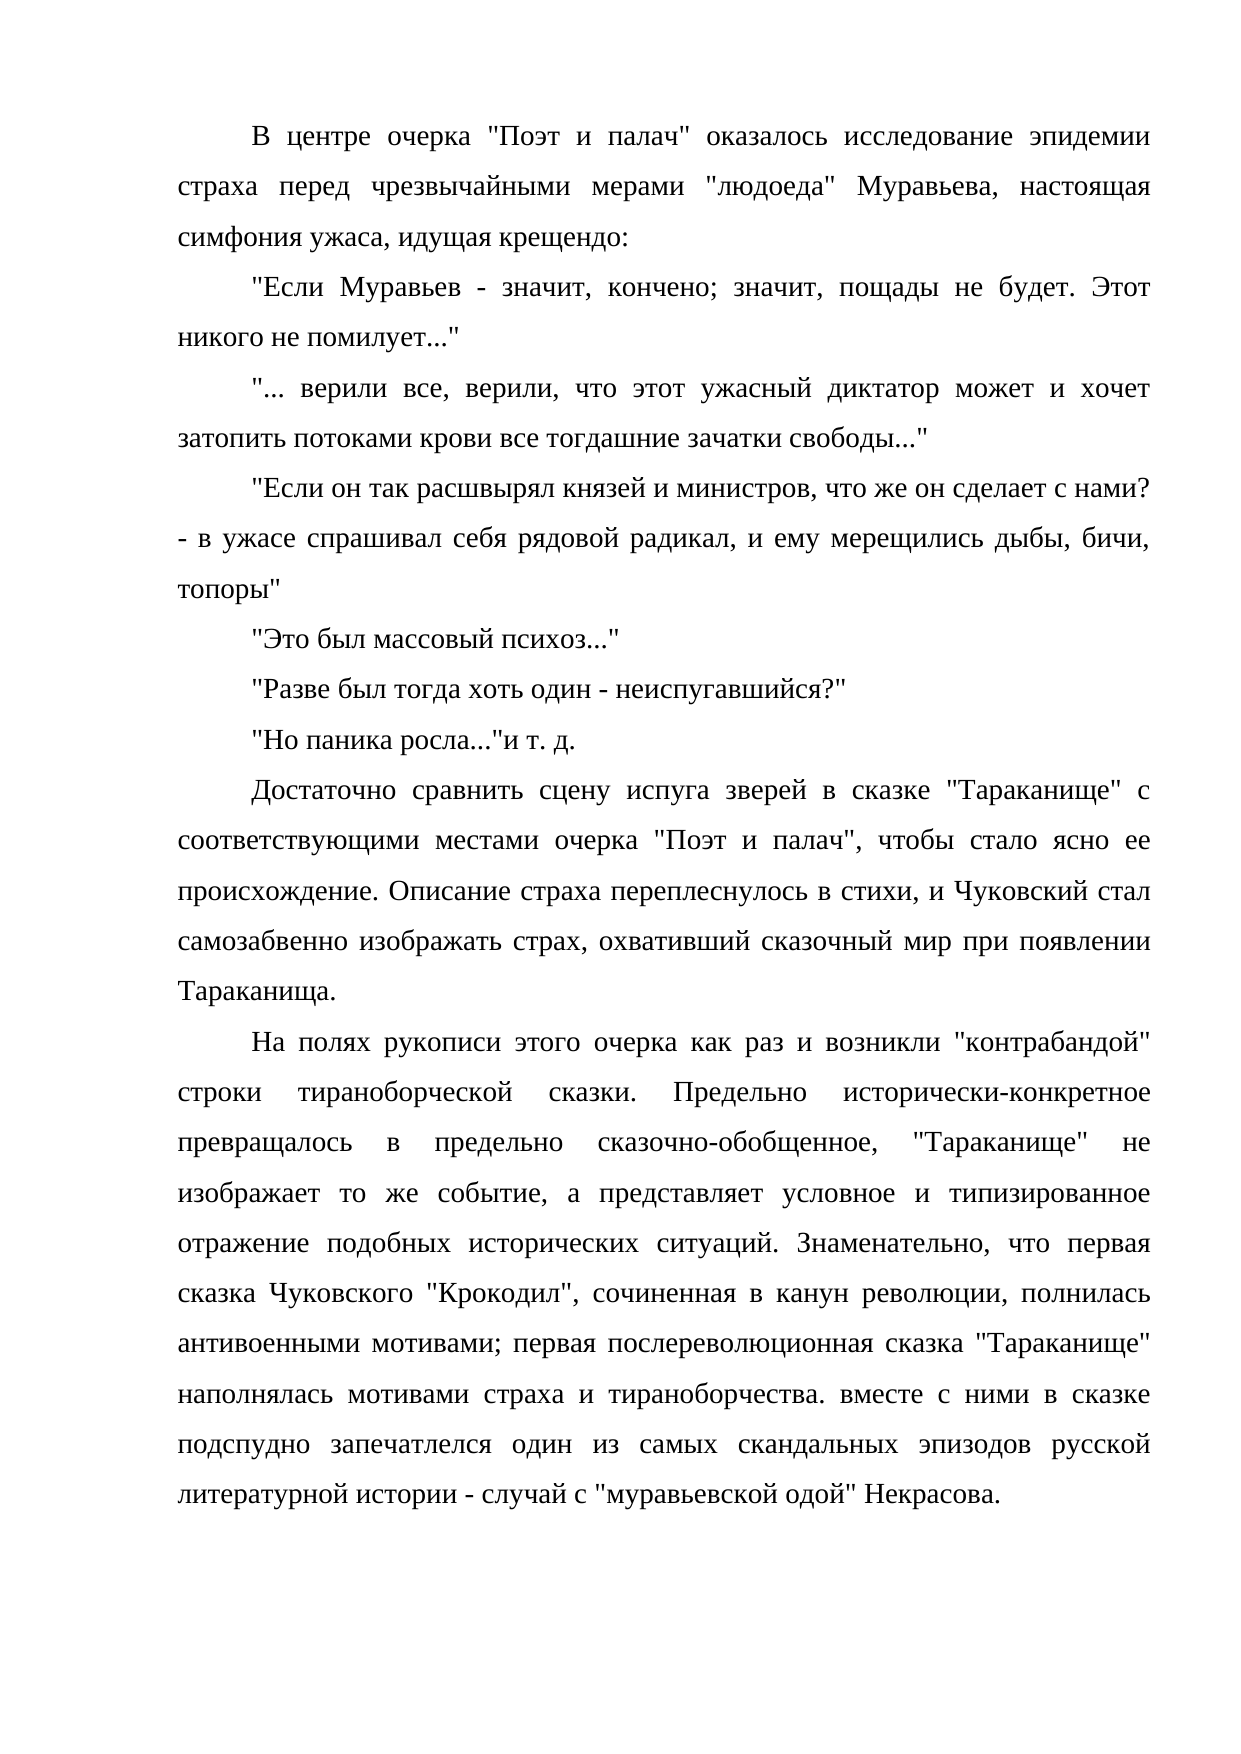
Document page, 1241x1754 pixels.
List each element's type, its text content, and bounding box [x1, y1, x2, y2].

text "... верили все, верили, что этот ужасный диктатор может и хочет затопить потоками крови все тогдашние зачатки свободы..." [177, 370, 1152, 453]
text В центре очерка "Поэт и палач" оказалось исследование эпидемии страха перед чрезвычайными мерами "людоеда" Муравьева, настоящая симфония ужаса, идущая крещендо: [177, 118, 1152, 252]
text "Разве был тогда хоть один - неиспугавшийся?" [177, 672, 1152, 705]
text "Если он так расшвырял князей и министров, что же он сделает с нами? - в ужасе спрашивал себя рядовой радикал, и ему мерещились дыбы, бичи, топоры" [177, 470, 1152, 604]
text На полях рукописи этого очерка как раз и возникли "контрабандой" строки тираноборческой сказки. Предельно исторически-конкретное превращалось в предельно сказочно-обобщенное, "Тараканище" не изображает то же событие, а представляет условное и типизированное отражение подобных исторических ситуаций. Знаменательно, что первая сказка Чуковского "Крокодил", сочиненная в канун революции, полнилась антивоенными мотивами; первая послереволюционная сказка "Тараканище" наполнялась мотивами страха и тираноборчества. вместе с ними в сказке подспудно запечатлелся один из самых скандальных эпизодов русской литературной истории - случай с "муравьевской одой" Некрасова. [177, 1024, 1152, 1510]
text "Но паника росла..."и т. д. [177, 722, 1152, 755]
text "Это был массовый психоз..." [177, 621, 1152, 655]
text "Если Муравьев - значит, кончено; значит, пощады не будет. Этот никого не помилует..." [177, 269, 1152, 353]
text Достаточно сравнить сцену испуга зверей в сказке "Тараканище" с соответствующими местами очерка "Поэт и палач", чтобы стало ясно ее происхождение. Описание страха переплеснулось в стихи, и Чуковский стал самозабвенно изображать страх, охвативший сказочный мир при появлении Тараканища. [177, 772, 1152, 1007]
